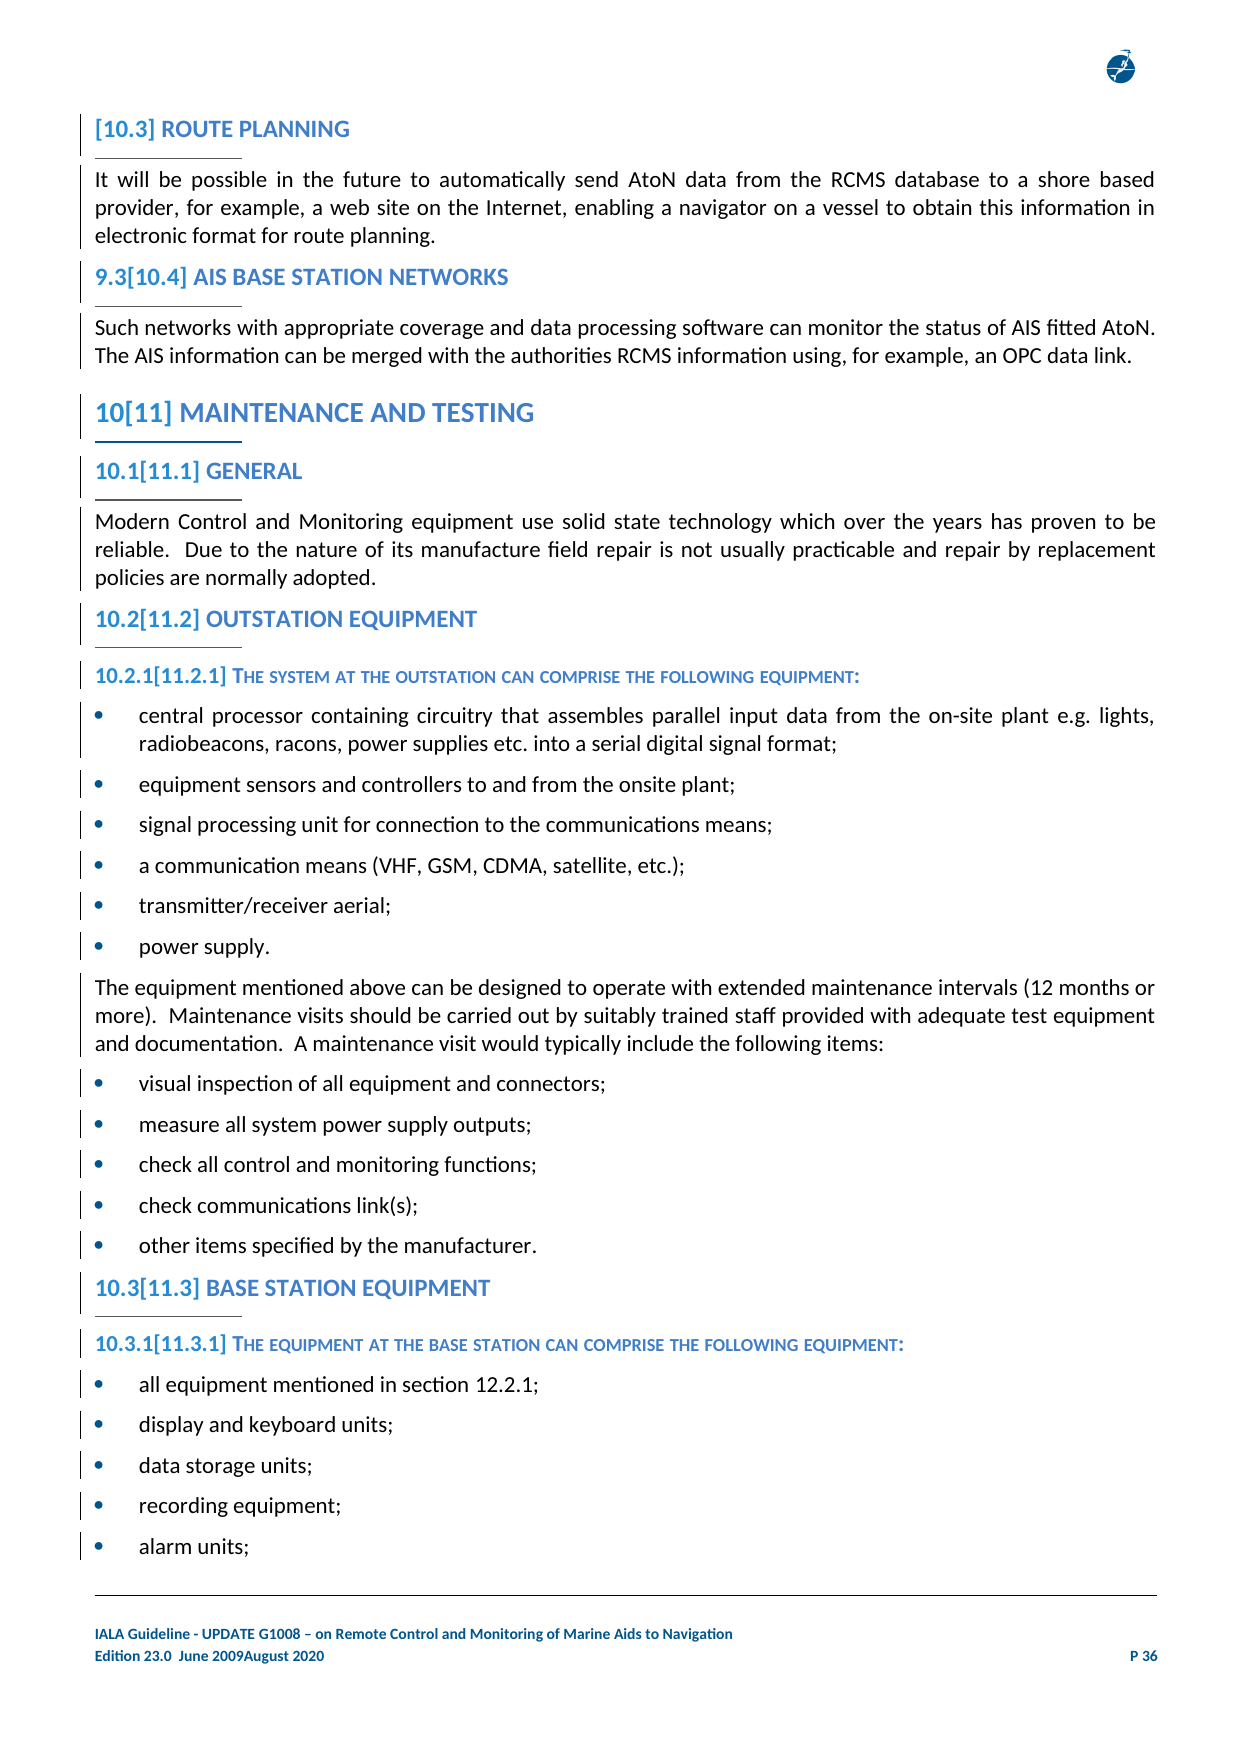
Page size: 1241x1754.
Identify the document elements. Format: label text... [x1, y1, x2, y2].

subtitle Base Station Equipment [94, 1272, 1157, 1302]
subtitle General [94, 456, 1157, 486]
text alarm units; [94, 1532, 1157, 1560]
text check all control and monitoring functions; [94, 1150, 1157, 1178]
text recording equipment; [94, 1492, 1157, 1519]
text signal processing unit for connection to the communications means; [94, 811, 1157, 839]
text Modern Control and Monitoring equipment use solid state technology which over the years has proven to be reliable. Due to the nature of its manufacture field repair is not usually practicable and repair by replacement policies are normally adopted. [94, 507, 1157, 591]
text Such networks with appropriate coverage and data processing software can monitor the status of AIS fitted AtoN. The AIS information can be merged with the authorities RCMS information using, for example, an OPC data link. [94, 313, 1157, 369]
text data storage units; [94, 1451, 1157, 1479]
text a communication means (VHF, GSM, CDMA, satellite, etc.); [94, 851, 1157, 879]
text The equipment mentioned above can be designed to operate with extended maintenance intervals (12 months or more). Maintenance visits should be carried out by suitably trained staff provided with adequate test equipment and documentation. A maintenance visit would typically include the following items: [94, 973, 1157, 1057]
text power supply. [94, 932, 1157, 960]
subtitle The equipment at the base station can comprise the following equipment: [94, 1329, 1157, 1357]
text central processor containing circuitry that assembles parallel input data from the on-site plant e.g. lights, radiobeacons, racons, power supplies etc. into a serial digital signal format; [94, 702, 1157, 758]
text It will be possible in the future to automatically send AtoN data from the RCMS database to a shore based provider, for example, a web site on the Internet, enabling a navigator on a vessel to obtain this information in electronic format for route planning. [94, 165, 1157, 249]
text other items specified by the manufacturer. [94, 1231, 1157, 1259]
picture [1075, 0, 1194, 118]
subtitle Route Planning [94, 113, 1157, 144]
text visual inspection of all equipment and connectors; [94, 1069, 1157, 1097]
text equipment sensors and controllers to and from the onsite plant; [94, 770, 1157, 798]
subtitle The system at the outstation can comprise the following equipment: [94, 661, 1157, 689]
text measure all system power supply outputs; [94, 1110, 1157, 1138]
text transmitter/receiver aerial; [94, 892, 1157, 920]
subtitle AIS Base Station Networks [94, 261, 1157, 292]
text all equipment mentioned in section 10.2.1; [94, 1370, 1157, 1398]
subtitle Outstation Equipment [94, 603, 1157, 634]
text check communications link(s); [94, 1191, 1157, 1219]
subtitle MAINTENANCE AND TESTING [94, 394, 1157, 429]
text display and keyboard units; [94, 1411, 1157, 1438]
